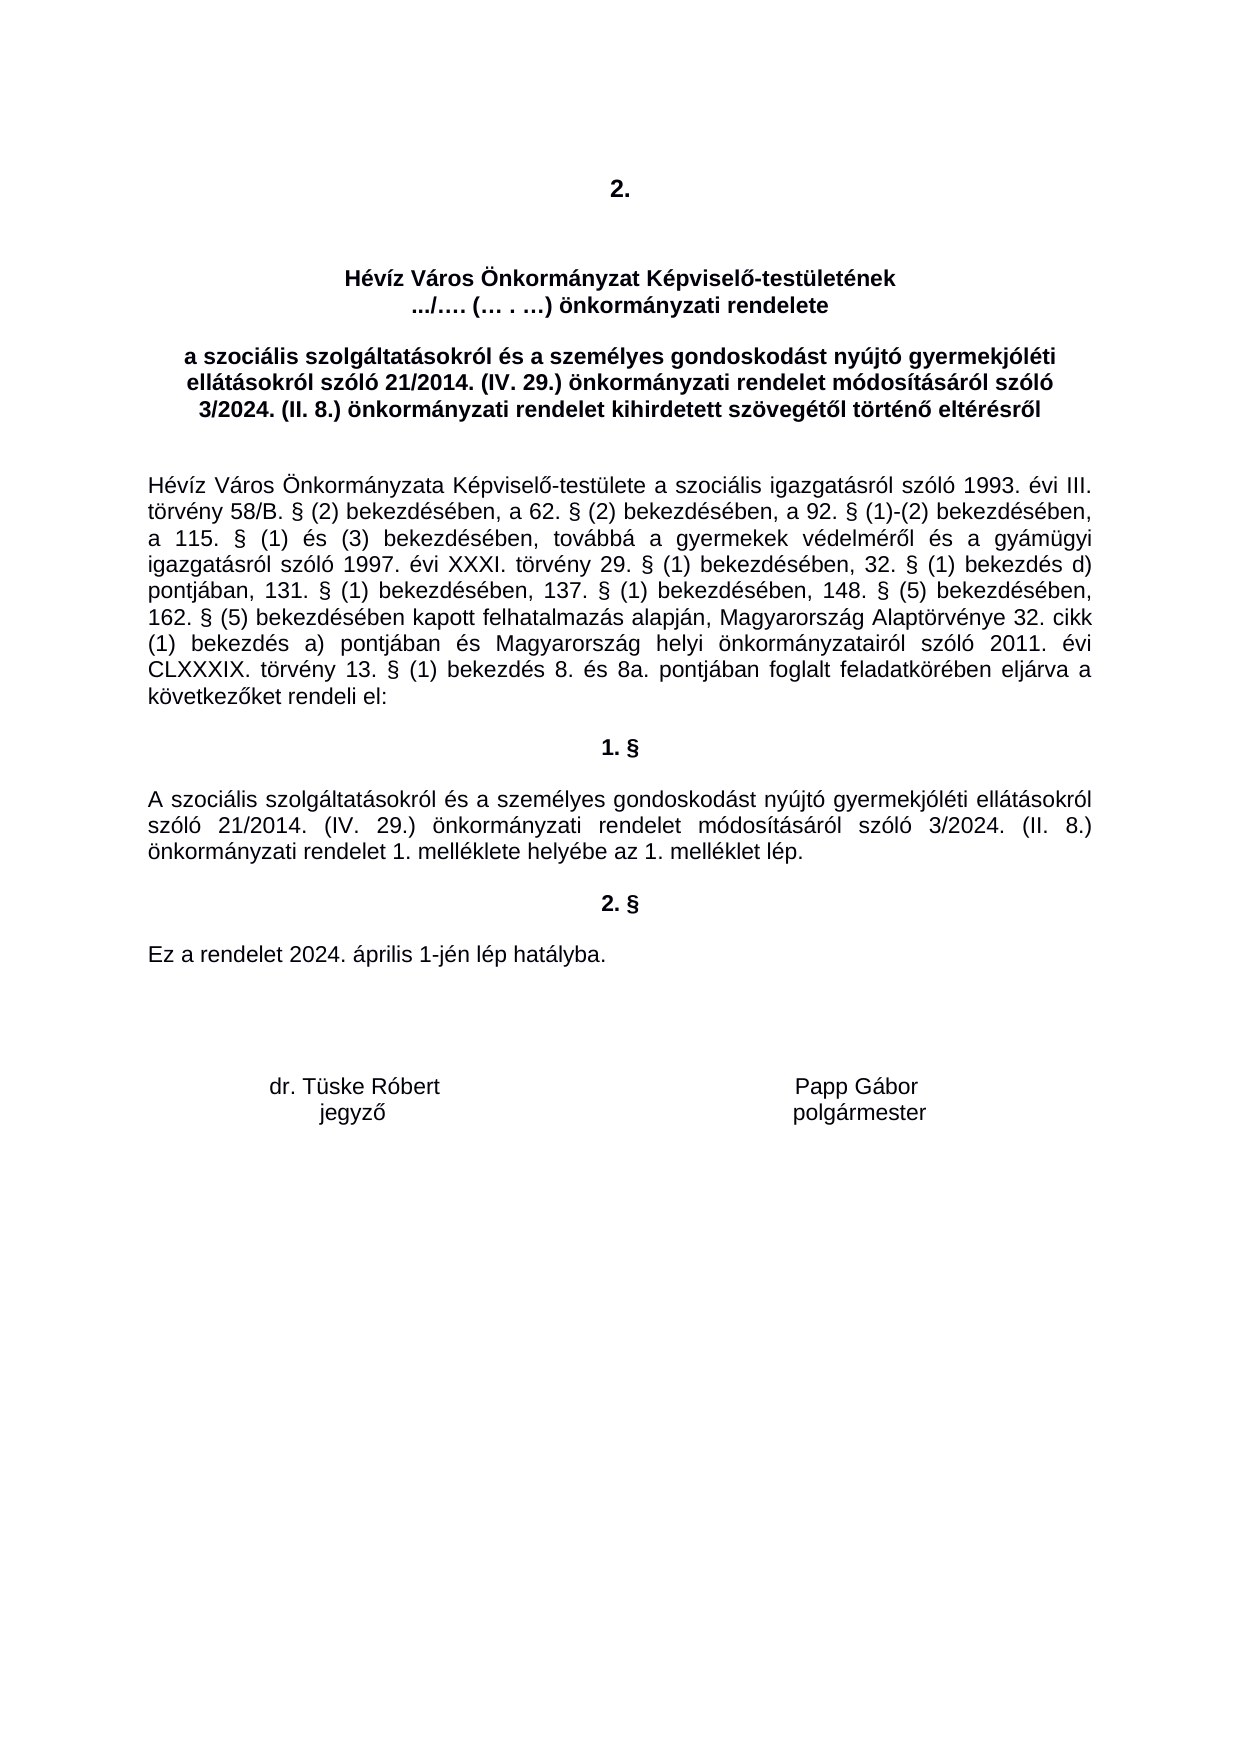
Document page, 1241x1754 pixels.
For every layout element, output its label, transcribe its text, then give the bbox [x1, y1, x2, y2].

text jegyző polgármester [148, 1099, 1093, 1125]
text dr. Tüske Róbert Papp Gábor [185, 1073, 1093, 1099]
text 2. [148, 174, 1093, 203]
text 2. § [148, 889, 1093, 916]
text .../…. (… . …) önkormányzati rendelete [148, 292, 1093, 318]
text 1. § [148, 734, 1093, 761]
text Hévíz Város Önkormányzat Képviselő-testületének [148, 265, 1093, 292]
text Hévíz Város Önkormányzata Képviselő-testülete a szociális igazgatásról szóló 1993. évi III. törvény 58/B. § (2) bekezdésében, a 62. § (2) bekezdésében, a 92. § (1)-(2) bekezdésében, a 115. § (1) és (3) bekezdésében, továbbá a gyermekek védelméről és a gyámügyi igazgatásról szóló 1997. évi XXXI. törvény 29. § (1) bekezdésében, 32. § (1) bekezdés d) pontjában, 131. § (1) bekezdésében, 137. § (1) bekezdésében, 148. § (5) bekezdésében, 162. § (5) bekezdésében kapott felhatalmazás alapján, Magyarország Alaptörvénye 32. cikk (1) bekezdés a) pontjában és Magyarország helyi önkormányzatairól szóló 2011. évi CLXXXIX. törvény 13. § (1) bekezdés 8. és 8a. pontjában foglalt feladatkörében eljárva a következőket rendeli el: [148, 472, 1093, 709]
text a szociális szolgáltatásokról és a személyes gondoskodást nyújtó gyermekjóléti ellátásokról szóló 21/2014. (IV. 29.) önkormányzati rendelet módosításáról szóló 3/2024. (II. 8.) önkormányzati rendelet kihirdetett szövegétől történő eltérésről [148, 343, 1093, 422]
text A szociális szolgáltatásokról és a személyes gondoskodást nyújtó gyermekjóléti ellátásokról szóló 21/2014. (IV. 29.) önkormányzati rendelet módosításáról szóló 3/2024. (II. 8.) önkormányzati rendelet 1. melléklete helyébe az 1. melléklet lép. [148, 786, 1093, 864]
text Ez a rendelet 2024. április 1-jén lép hatályba. [148, 941, 1093, 967]
